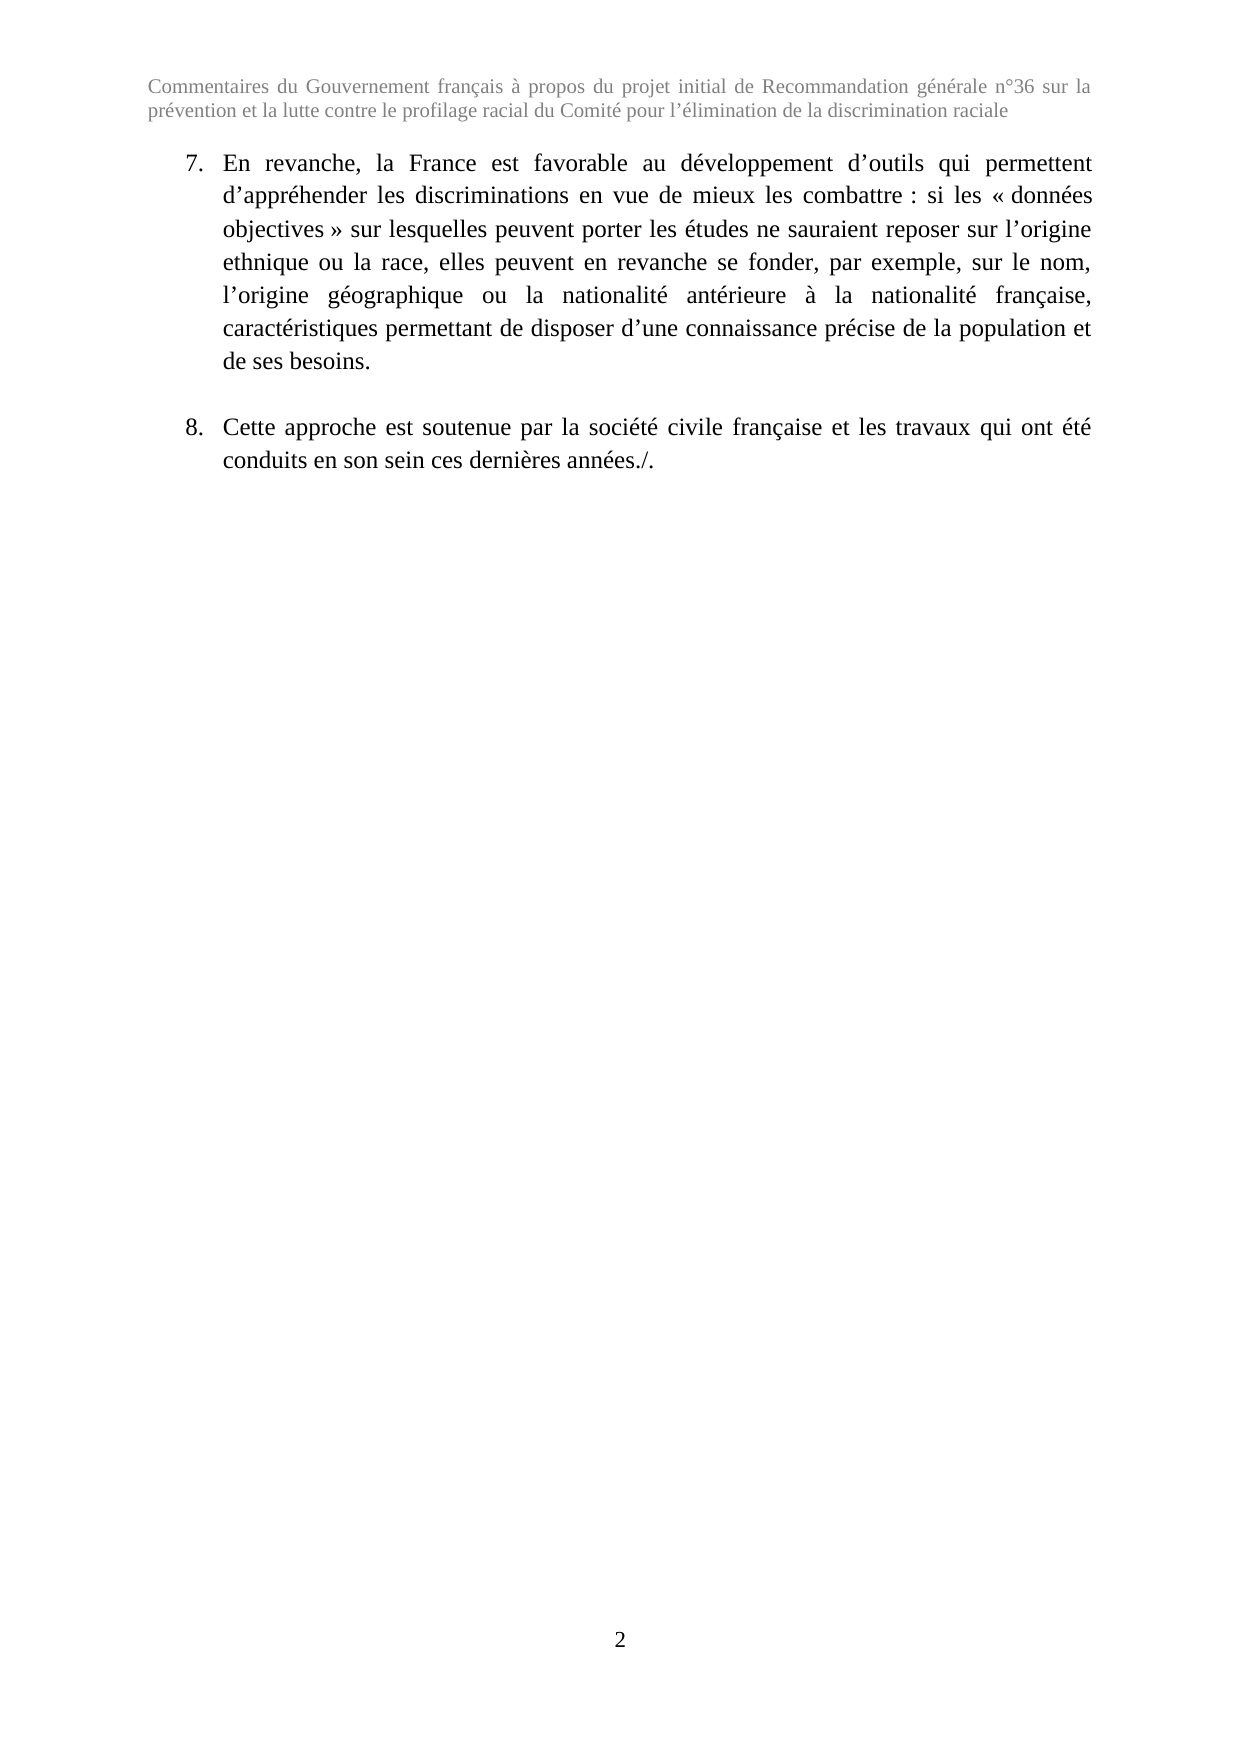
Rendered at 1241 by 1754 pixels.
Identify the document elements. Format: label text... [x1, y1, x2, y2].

list Cette approche est soutenue par la société civile française et les travaux qui ont été conduits en son sein ces dernières années./. [185, 412, 1093, 473]
list En revanche, la France est favorable au développement d’outils qui permettent d’appréhender les discriminations en vue de mieux les combattre : si les « données objectives » sur lesquelles peuvent porter les études ne sauraient reposer sur l’origine ethnique ou la race, elles peuvent en revanche se fonder, par exemple, sur le nom, l’origine géographique ou la nationalité antérieure à la nationalité française, caractéristiques permettant de disposer d’une connaissance précise de la population et de ses besoins. [185, 148, 1093, 374]
